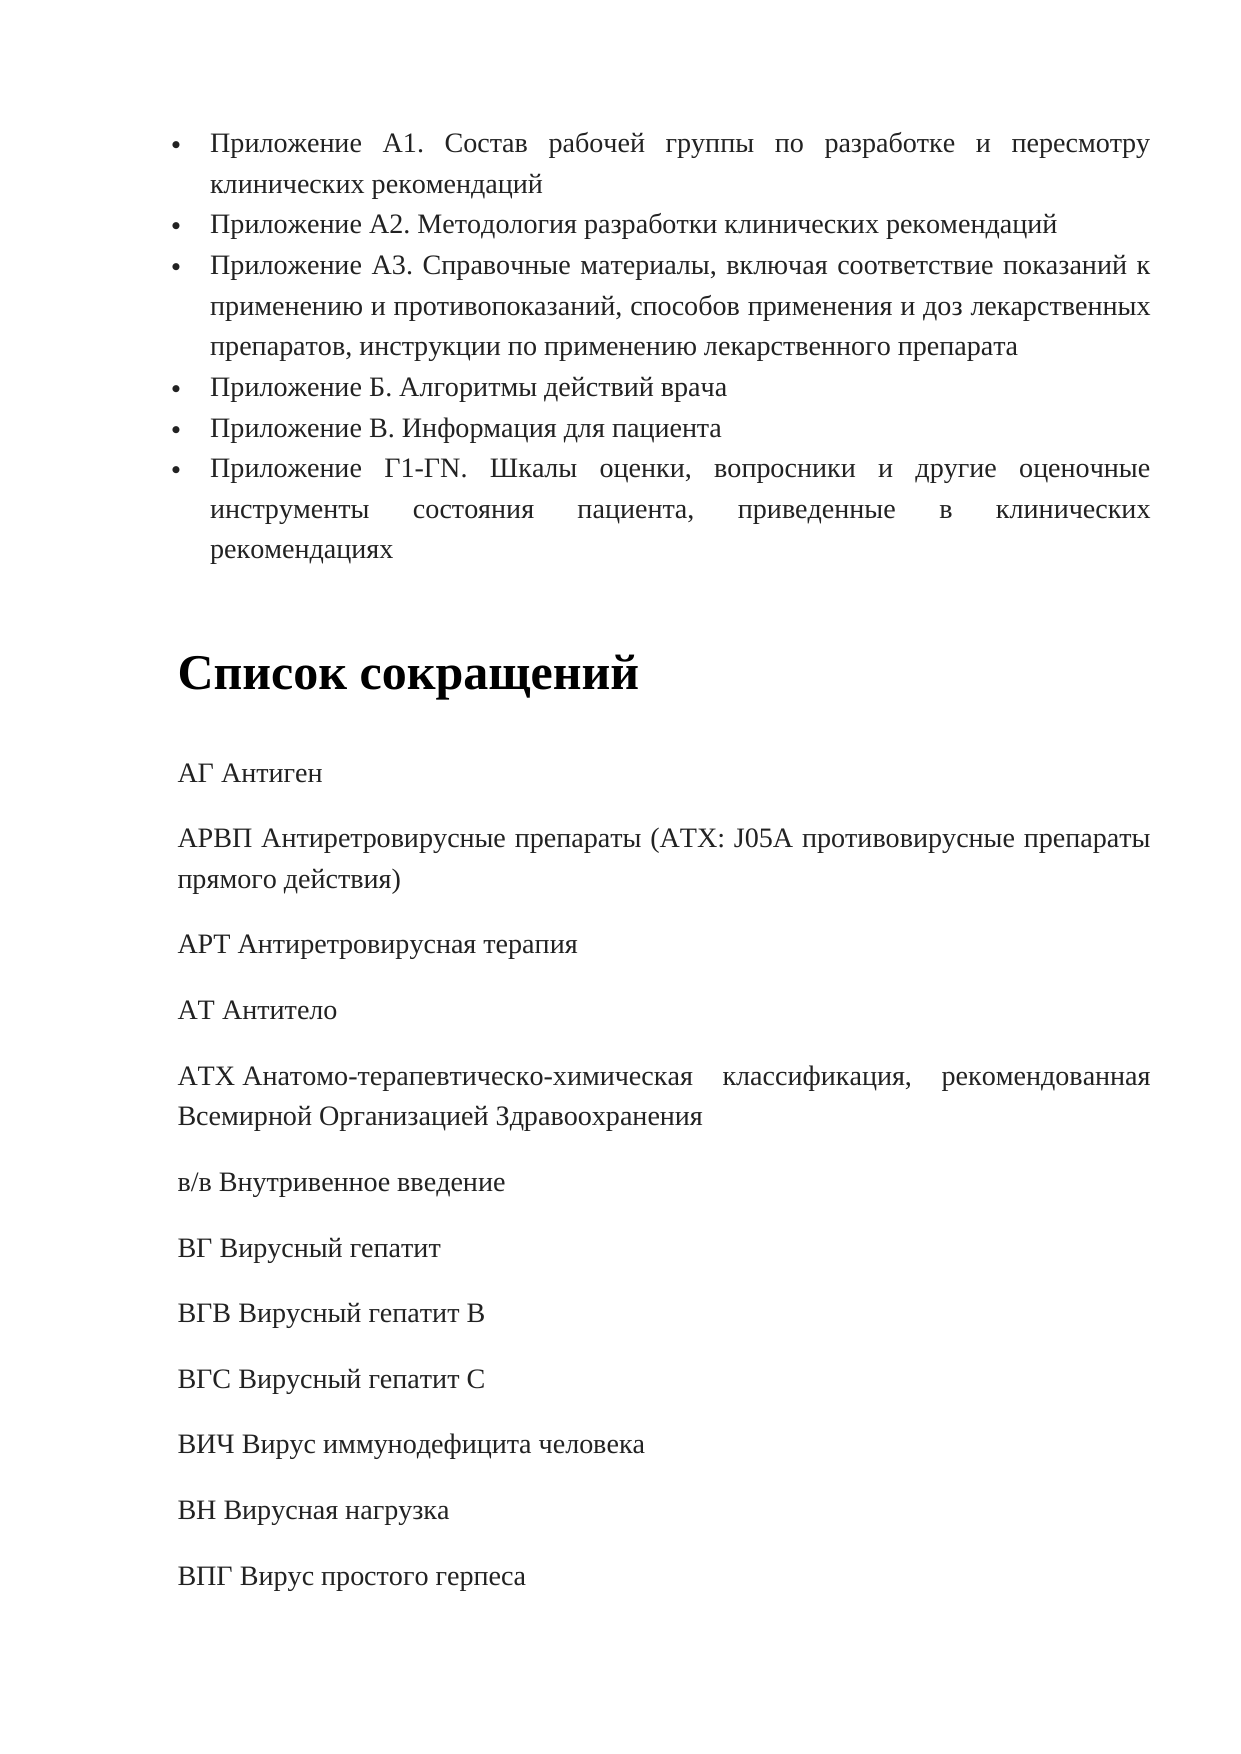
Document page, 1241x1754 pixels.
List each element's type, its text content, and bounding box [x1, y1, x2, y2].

list Приложение А1. Состав рабочей группы по разработке и пересмотру клинических рекомендаций [172, 118, 1152, 199]
list Приложение В. Информация для пациента [172, 402, 1152, 443]
list Приложение Г1-ГN. Шкалы оценки, вопросники и другие оценочные инструменты состояния пациента, приведенные в клинических рекомендациях [172, 443, 1152, 565]
text ВПГ Вирус простого герпеса [177, 1551, 1152, 1591]
text АТХ Анатомо-терапевтическо-химическая классификация, рекомендованная Всемирной Организацией Здравоохранения [177, 1051, 1152, 1132]
text АРВП Антиретровирусные препараты (АТХ: J05A противовирусные препараты прямого действия) [177, 813, 1152, 894]
text АТ Антитело [177, 985, 1152, 1026]
text ВН Вирусная нагрузка [177, 1485, 1152, 1526]
text ВИЧ Вирус иммунодефицита человека [177, 1419, 1152, 1460]
list Приложение А2. Методология разработки клинических рекомендаций [172, 199, 1152, 240]
text Список сокращений [177, 643, 1152, 701]
text ВГ Вирусный гепатит [177, 1222, 1152, 1263]
text в/в Внутривенное введение [177, 1157, 1152, 1197]
list Приложение А3. Справочные материалы, включая соответствие показаний к применению и противопоказаний, способов применения и доз лекарственных препаратов, инструкции по применению лекарственного препарата [172, 240, 1152, 362]
text ВГВ Вирусный гепатит В [177, 1288, 1152, 1329]
text АРТ Антиретровирусная терапия [177, 919, 1152, 960]
text АГ Антиген [177, 747, 1152, 788]
text ВГС Вирусный гепатит С [177, 1354, 1152, 1394]
list Приложение Б. Алгоритмы действий врача [172, 362, 1152, 402]
